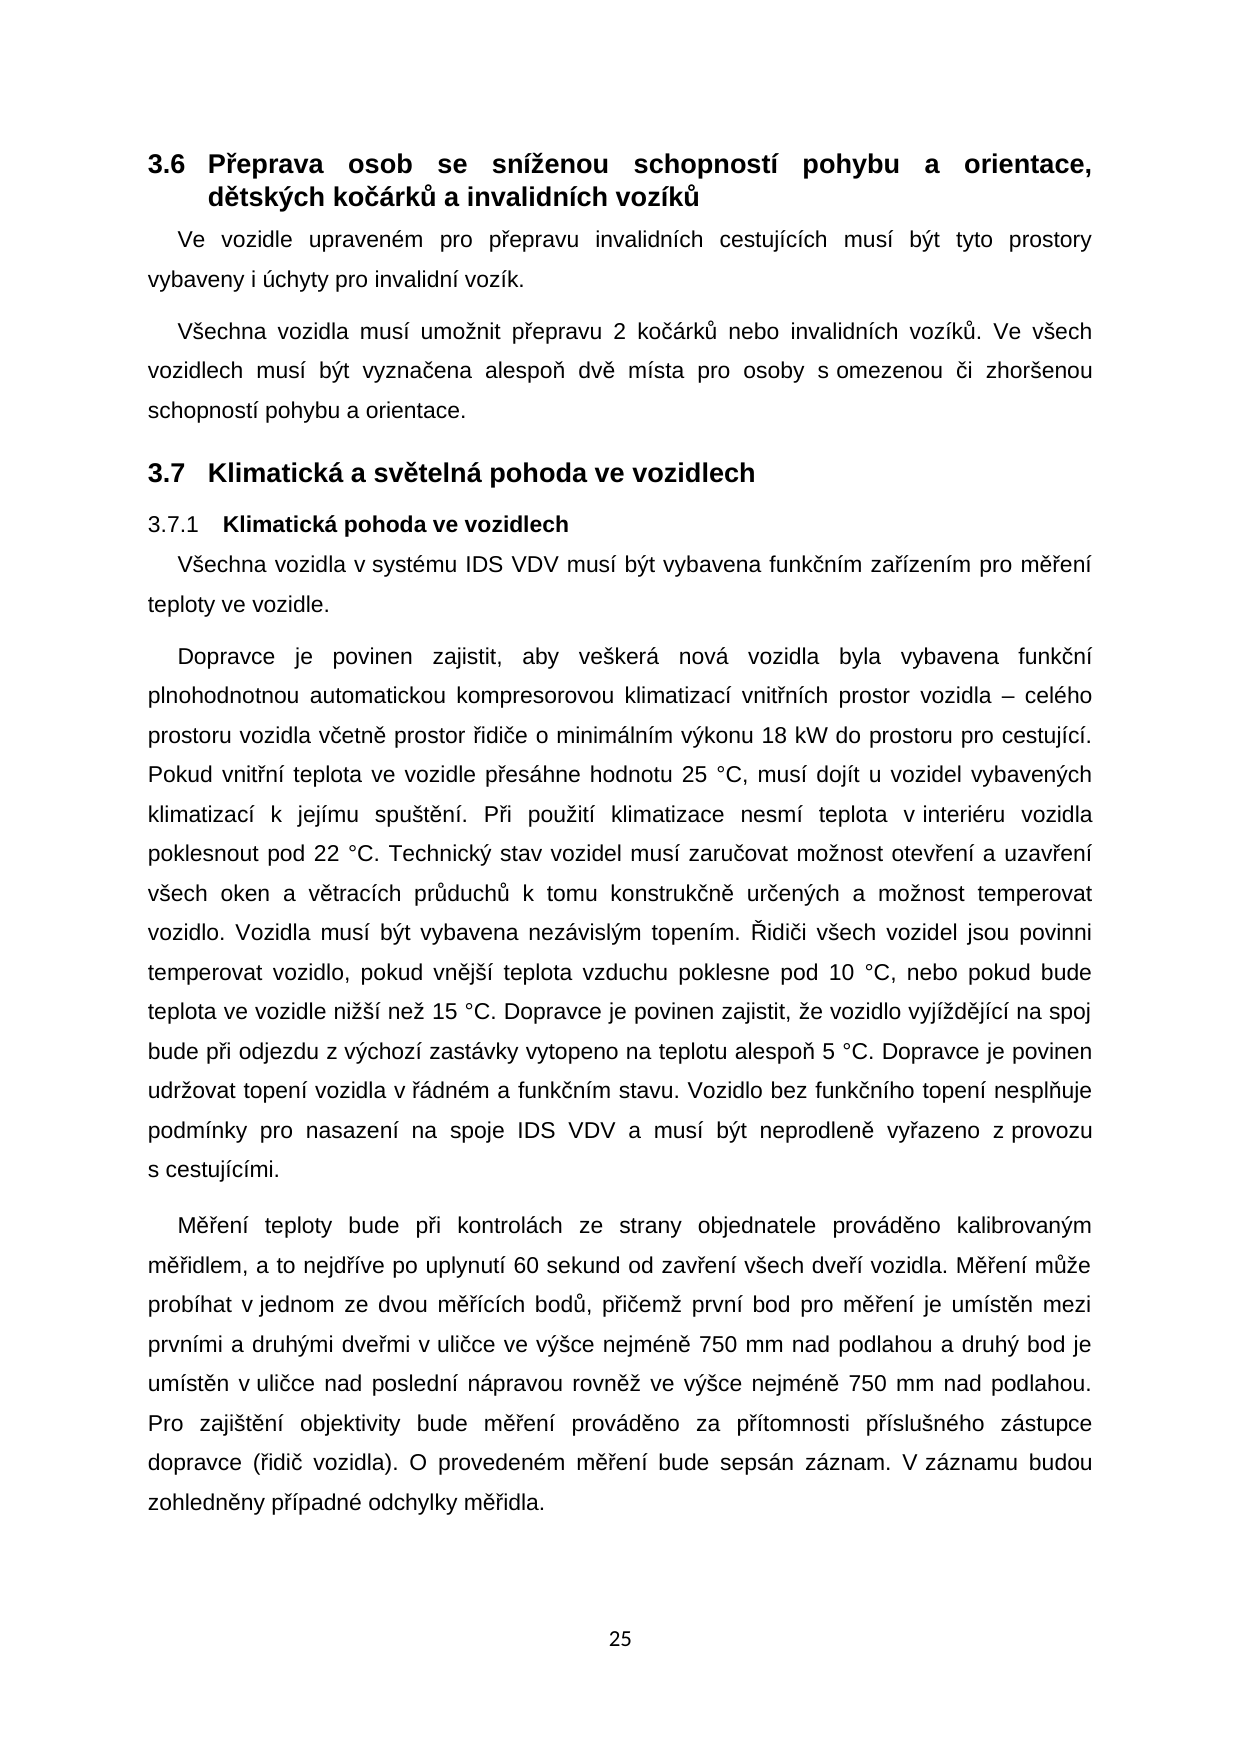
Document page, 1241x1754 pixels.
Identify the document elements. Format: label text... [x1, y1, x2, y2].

text Dopravce je povinen zajistit, aby veškerá nová vozidla byla vybavena funkční plnohodnotnou automatickou kompresorovou klimatizací vnitřních prostor vozidla – celého prostoru vozidla včetně prostor řidiče o minimálním výkonu 18 kW do prostoru pro cestující. Pokud vnitřní teplota ve vozidle přesáhne hodnotu 25 °C, musí dojít u vozidel vybavených klimatizací k jejímu spuštění. Při použití klimatizace nesmí teplota v interiéru vozidla poklesnout pod 22 °C. Technický stav vozidel musí zaručovat možnost otevření a uzavření všech oken a větracích průduchů k tomu konstrukčně určených a možnost temperovat vozidlo. Vozidla musí být vybavena nezávislým topením. Řidiči všech vozidel jsou povinni temperovat vozidlo, pokud vnější teplota vzduchu poklesne pod 10 °C, nebo pokud bude teplota ve vozidle nižší než 15 °C. Dopravce je povinen zajistit, že vozidlo vyjíždějící na spoj bude při odjezdu z výchozí zastávky vytopeno na teplotu alespoň 5 °C. Dopravce je povinen udržovat topení vozidla v řádném a funkčním stavu. Vozidlo bez funkčního topení nesplňuje podmínky pro nasazení na spoje IDS VDV a musí být neprodleně vyřazeno z provozu s cestujícími. [148, 643, 1093, 1182]
subtitle Přeprava osob se sníženou schopností pohybu a orientace, dětských kočárků a invalidních vozíků [148, 148, 1093, 212]
text Všechna vozidla musí umožnit přepravu 2 kočárků nebo invalidních vozíků. Ve všech vozidlech musí být vyznačena alespoň dvě místa pro osoby s omezenou či zhoršenou schopností pohybu a orientace. [148, 318, 1093, 423]
text Ve vozidle upraveném pro přepravu invalidních cestujících musí být tyto prostory vybaveny i úchyty pro invalidní vozík. [148, 226, 1093, 292]
text Měření teploty bude při kontrolách ze strany objednatele prováděno kalibrovaným měřidlem, a to nejdříve po uplynutí 60 sekund od zavření všech dveří vozidla. Měření může probíhat v jednom ze dvou měřících bodů, přičemž první bod pro měření je umístěn mezi prvními a druhými dveřmi v uličce ve výšce nejméně 750 mm nad podlahou a druhý bod je umístěn v uličce nad poslední nápravou rovněž ve výšce nejméně 750 mm nad podlahou. Pro zajištění objektivity bude měření prováděno za přítomnosti příslušného zástupce dopravce (řidič vozidla). O provedeném měření bude sepsán záznam. V záznamu budou zohledněny případné odchylky měřidla. [148, 1212, 1093, 1515]
subtitle Klimatická pohoda ve vozidlech [148, 511, 1093, 537]
text Všechna vozidla v systému IDS VDV musí být vybavena funkčním zařízením pro měření teploty ve vozidle. [148, 551, 1093, 617]
subtitle Klimatická a světelná pohoda ve vozidlech [148, 457, 1093, 488]
